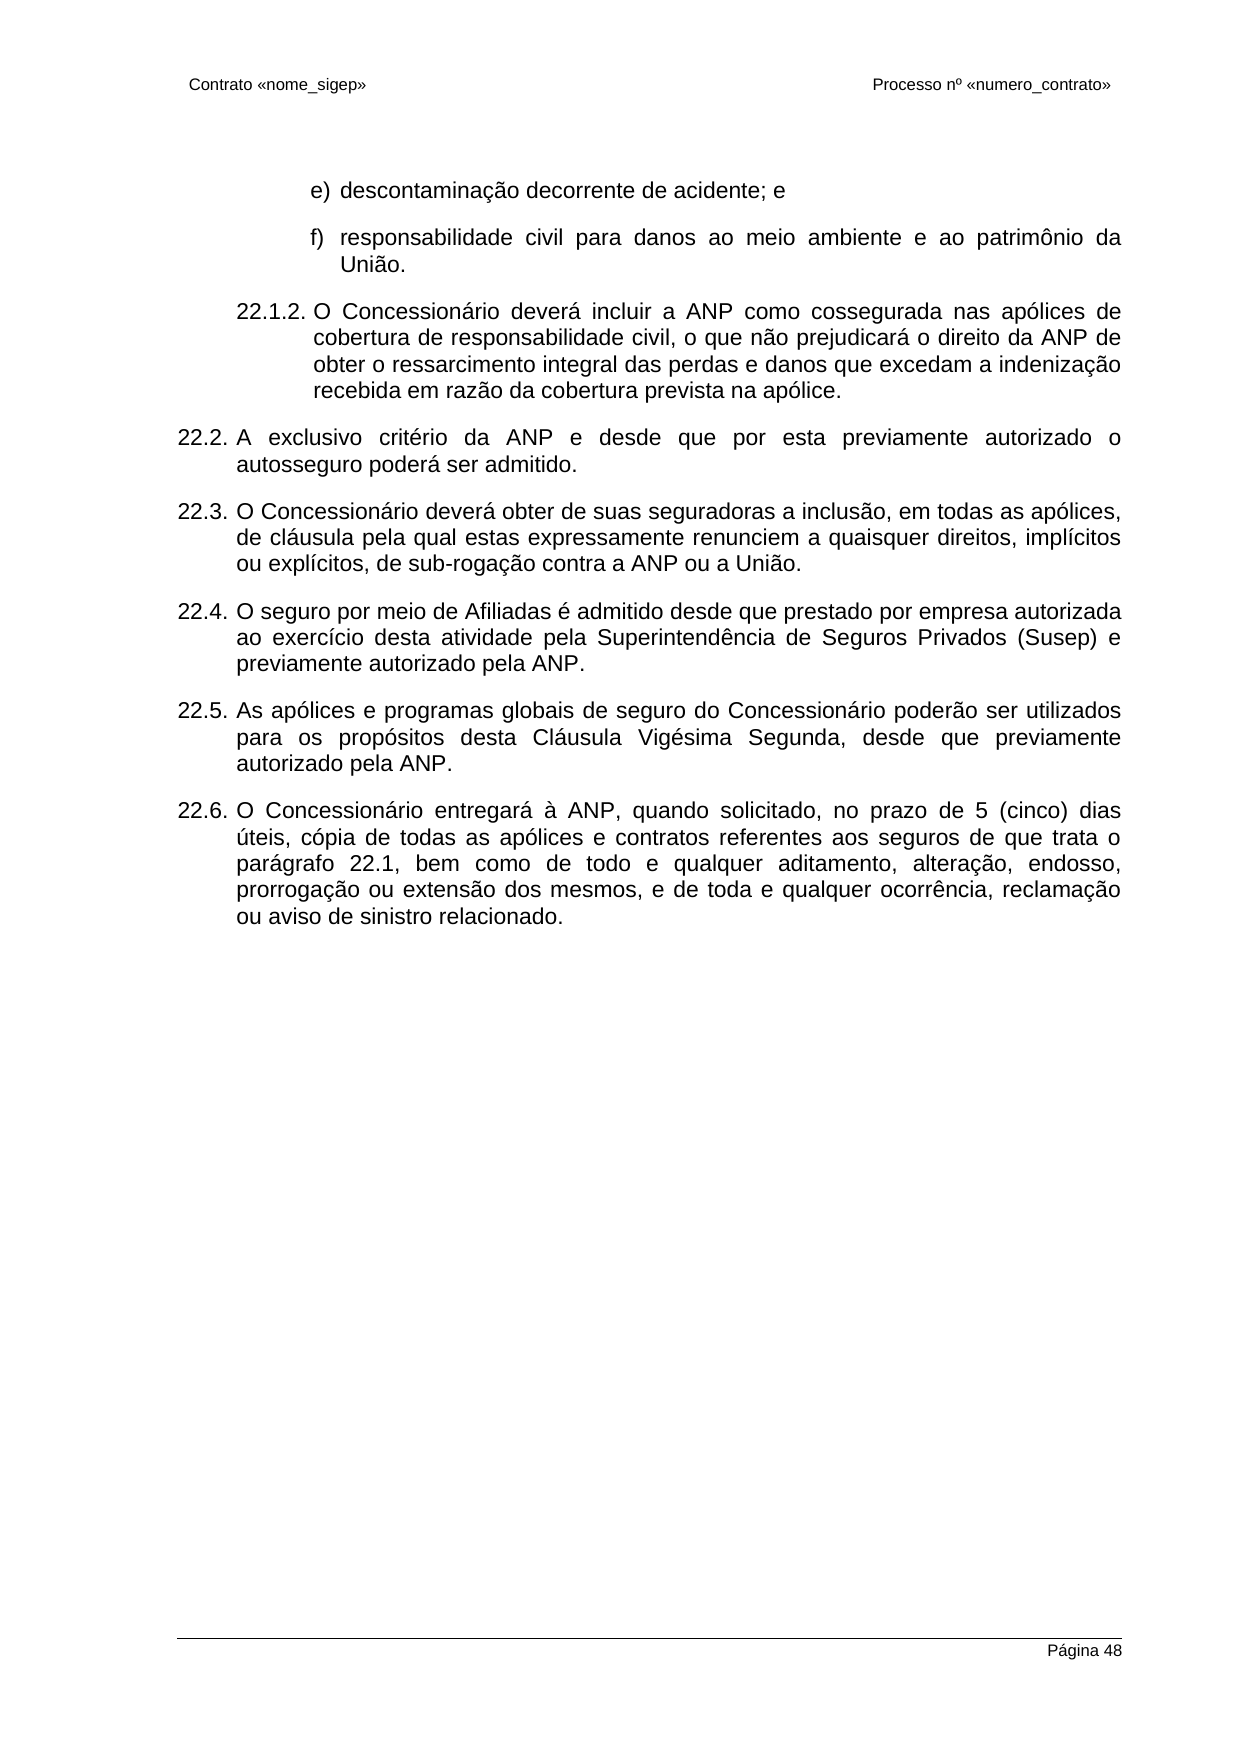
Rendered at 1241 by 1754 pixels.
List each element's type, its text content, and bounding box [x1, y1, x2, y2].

text O Concessionário deverá incluir a ANP como cossegurada nas apólices de cobertura de responsabilidade civil, o que não prejudicará o direito da ANP de obter o ressarcimento integral das perdas e danos que excedam a indenização recebida em razão da cobertura prevista na apólice. [236, 298, 1122, 403]
list responsabilidade civil para danos ao meio ambiente e ao patrimônio da União. [310, 224, 1122, 277]
text O Concessionário deverá obter de suas seguradoras a inclusão, em todas as apólices, de cláusula pela qual estas expressamente renunciem a quaisquer direitos, implícitos ou explícitos, de sub-rogação contra a ANP ou a União. [177, 498, 1122, 577]
text O seguro por meio de Afiliadas é admitido desde que prestado por empresa autorizada ao exercício desta atividade pela Superintendência de Seguros Privados (Susep) e previamente autorizado pela ANP. [177, 598, 1122, 677]
text O Concessionário entregará à ANP, quando solicitado, no prazo de 5 (cinco) dias úteis, cópia de todas as apólices e contratos referentes aos seguros de que trata o parágrafo 22.1, bem como de todo e qualquer aditamento, alteração, endosso, prorrogação ou extensão dos mesmos, e de toda e qualquer ocorrência, reclamação ou aviso de sinistro relacionado. [177, 797, 1122, 929]
text A exclusivo critério da ANP e desde que por esta previamente autorizado o autosseguro poderá ser admitido. [177, 424, 1122, 477]
text As apólices e programas globais de seguro do Concessionário poderão ser utilizados para os propósitos desta Cláusula Vigésima Segunda, desde que previamente autorizado pela ANP. [177, 697, 1122, 777]
list descontaminação decorrente de acidente; e [310, 177, 1122, 203]
